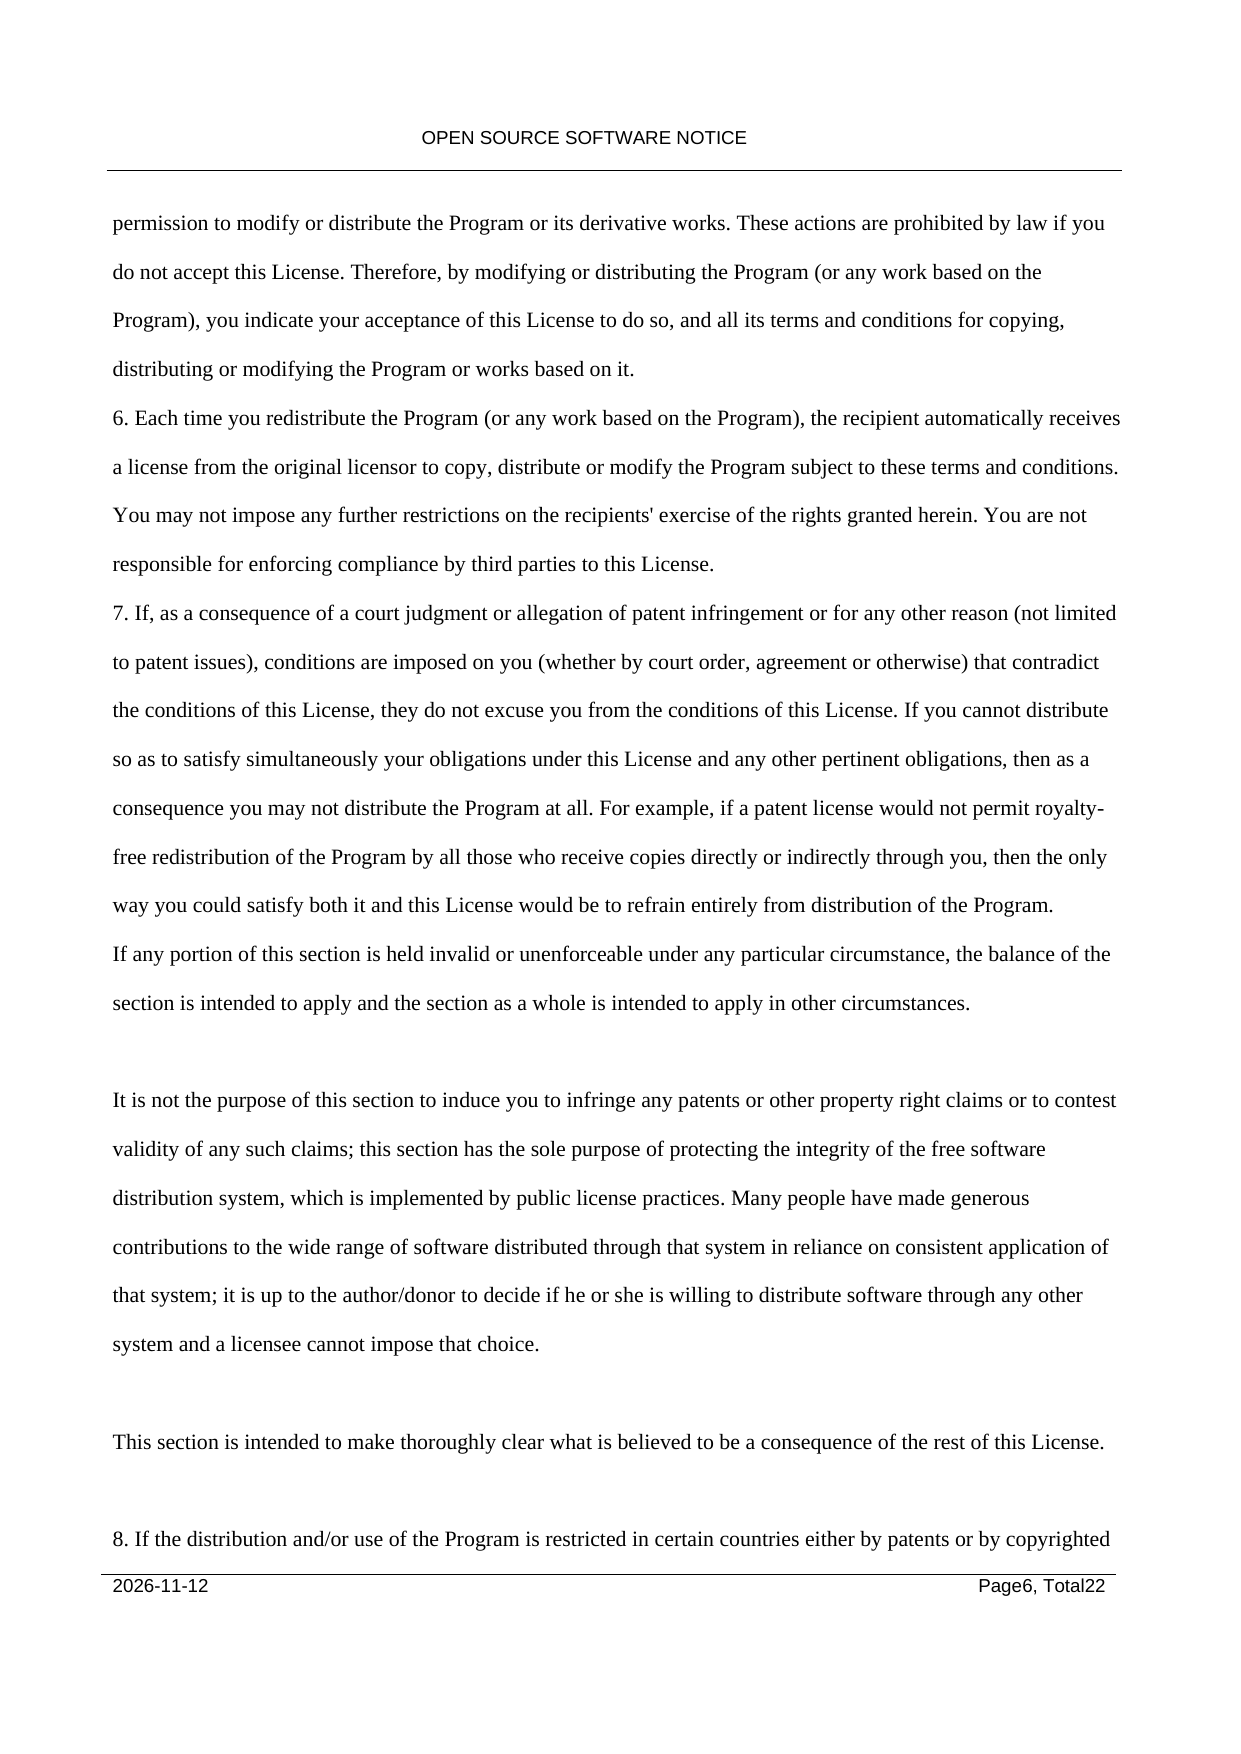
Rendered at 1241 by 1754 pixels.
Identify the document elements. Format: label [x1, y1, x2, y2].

text [112, 206, 1128, 1555]
